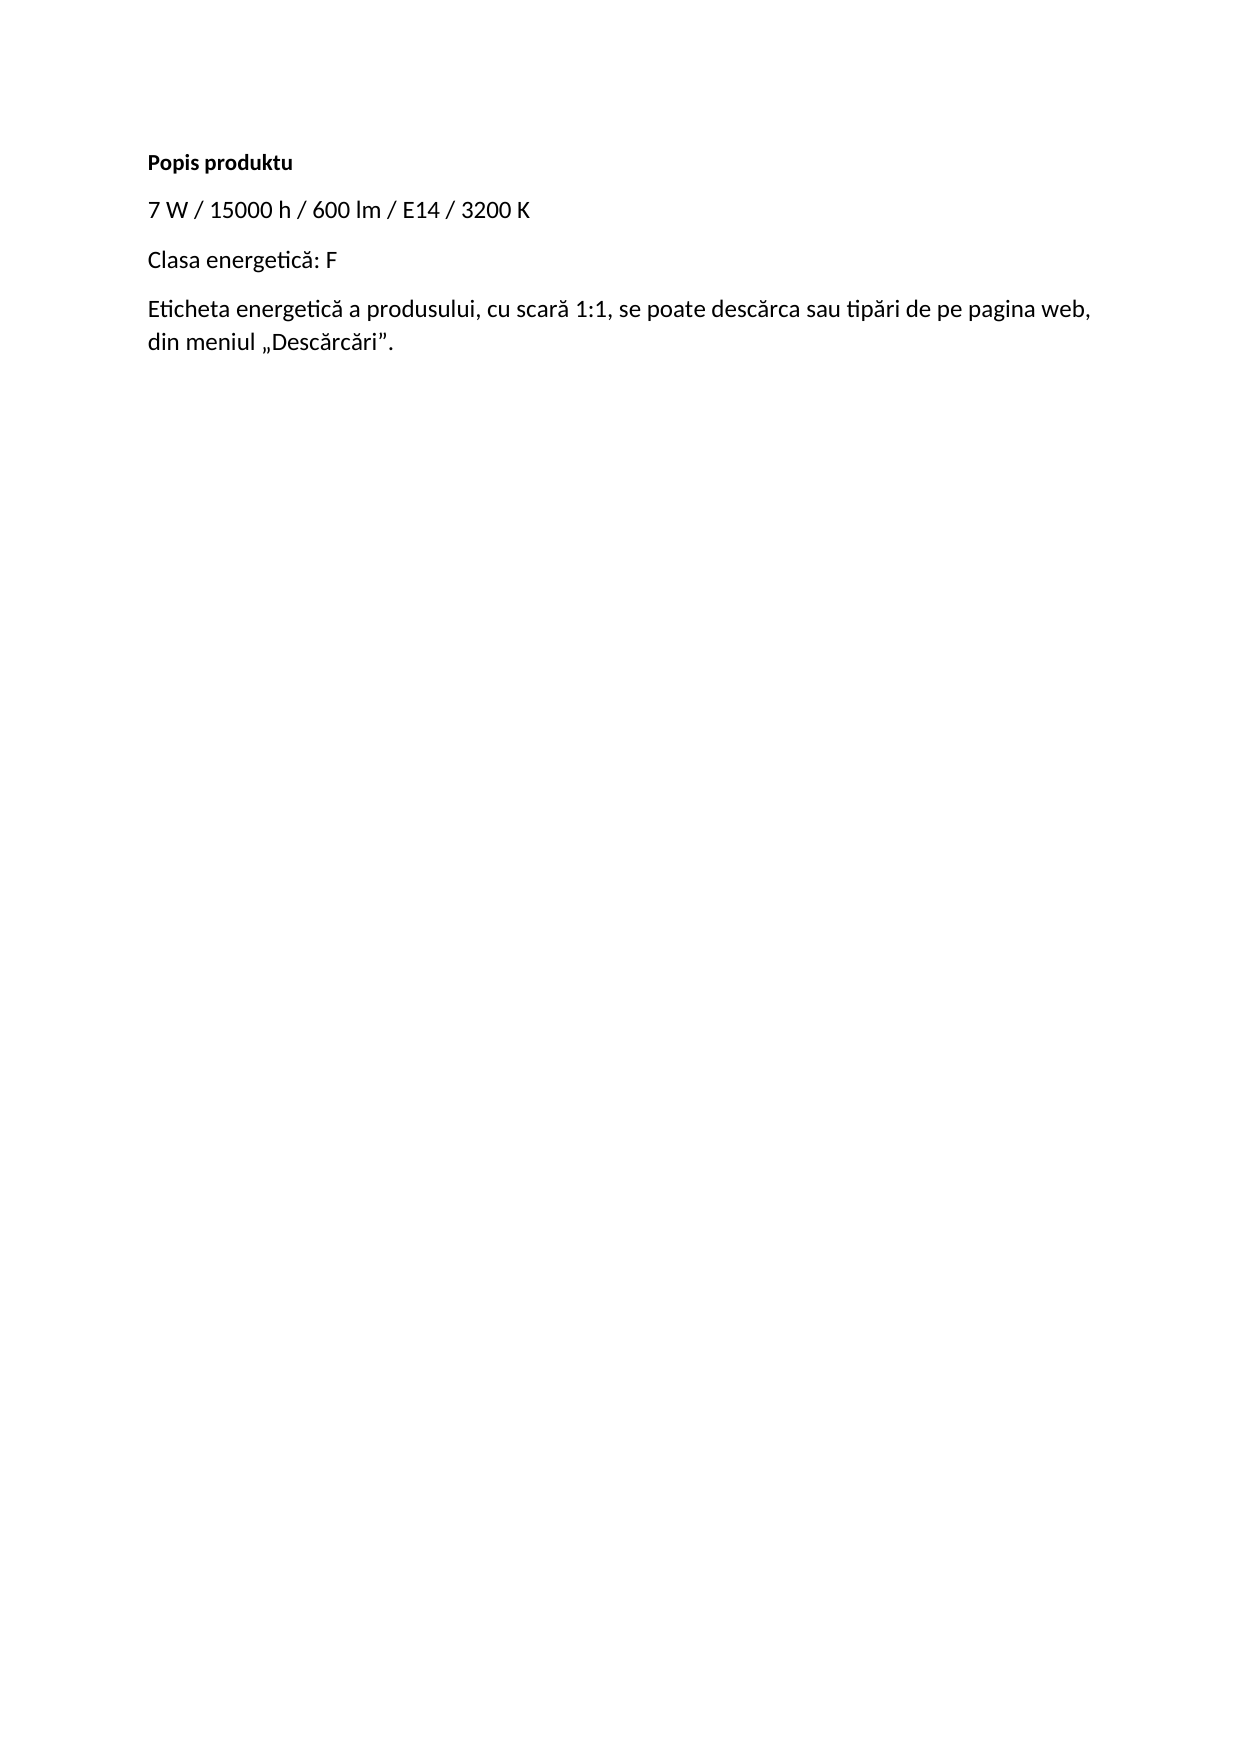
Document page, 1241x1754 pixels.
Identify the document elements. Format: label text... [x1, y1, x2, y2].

text Popis produktu [148, 148, 1093, 176]
text Clasa energetică: F [148, 244, 1093, 274]
text 7 W / 15000 h / 600 lm / E14 / 3200 K [148, 194, 1093, 225]
text Eticheta energetică a produsului, cu scară 1:1, se poate descărca sau tipări de pe pagina web, din meniul „Descărcări”. [148, 294, 1093, 357]
